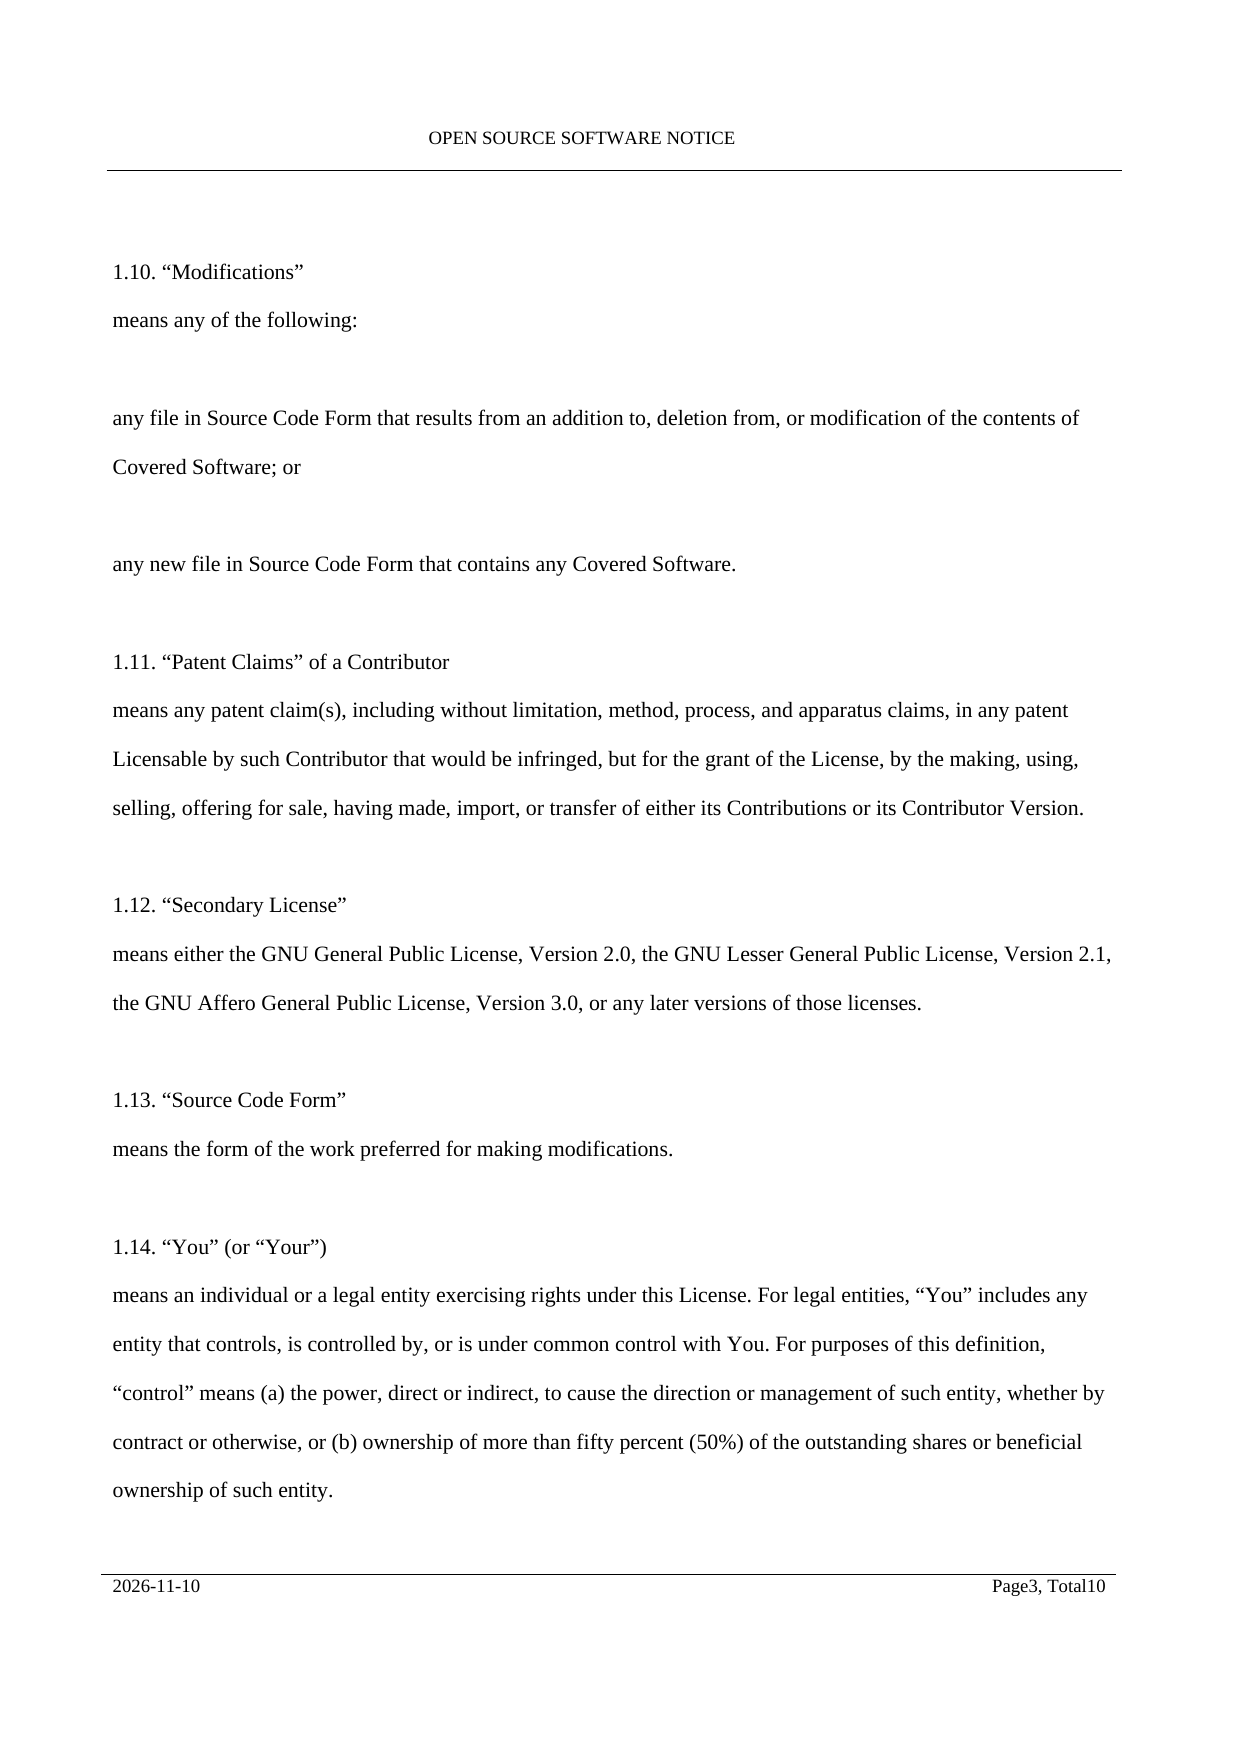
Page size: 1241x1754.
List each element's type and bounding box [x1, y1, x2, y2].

text [112, 206, 1128, 1506]
